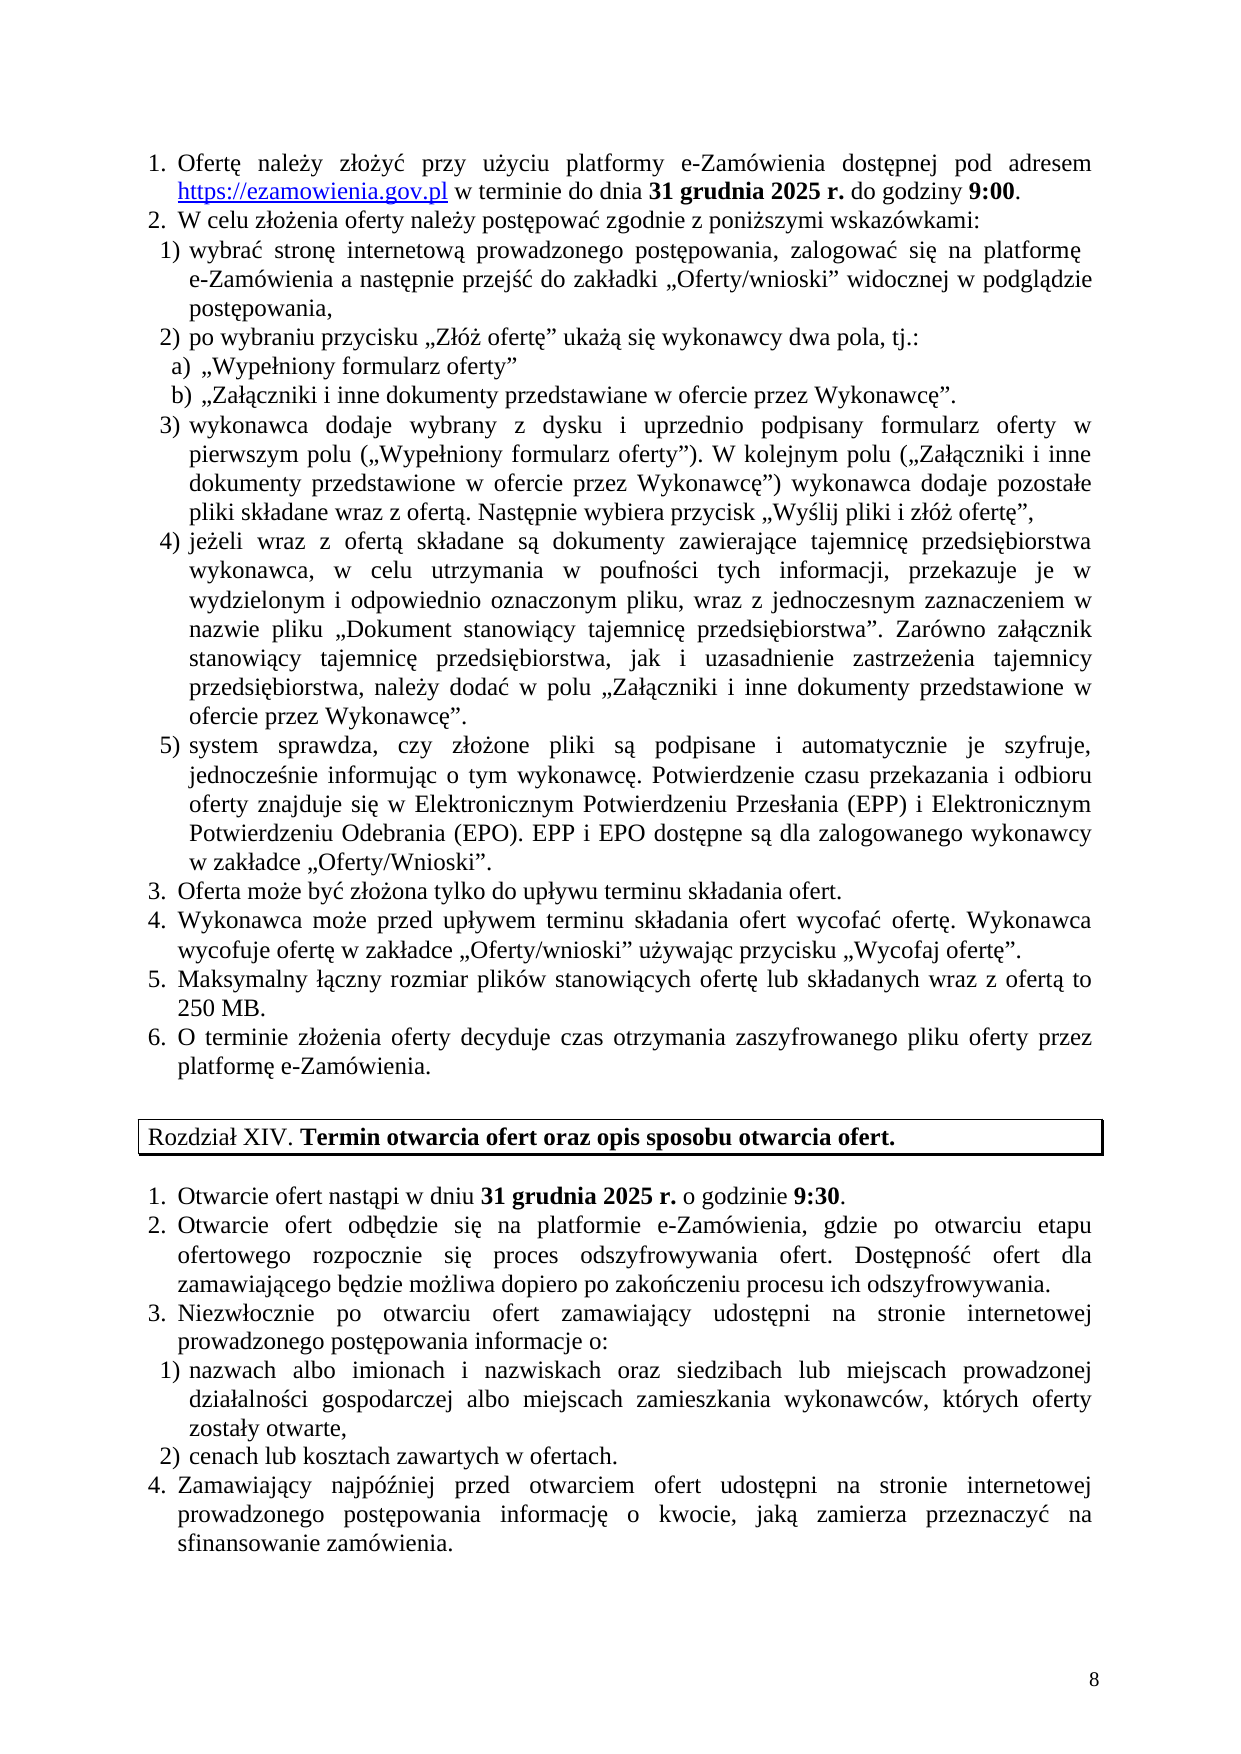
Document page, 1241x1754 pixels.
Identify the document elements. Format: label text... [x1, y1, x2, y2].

list Zamawiający najpóźniej przed otwarciem ofert udostępni na stronie internetowej prowadzonego postępowania informację o kwocie, jaką zamierza przeznaczyć na sfinansowanie zamówienia. [148, 1470, 1093, 1556]
list Niezwłocznie po otwarciu ofert zamawiający udostępni na stronie internetowej prowadzonego postępowania informacje o: [148, 1298, 1093, 1355]
list W celu złożenia oferty należy postępować zgodnie z poniższymi wskazówkami: [148, 205, 1093, 234]
text Rozdział XIV. Termin otwarcia ofert oraz opis sposobu otwarcia ofert. [139, 1120, 1101, 1153]
list Ofertę należy złożyć przy użyciu platformy e-Zamówienia dostępnej pod adresem https://ezamowienia.gov.pl w terminie do dnia 31 grudnia 2025 r. do godziny 9:00. [148, 148, 1093, 205]
list „Załączniki i inne dokumenty przedstawiane w ofercie przez Wykonawcę”. [171, 380, 1093, 409]
list wybrać stronę internetową prowadzonego postępowania, zalogować się na platformę e-Zamówienia a następnie przejść do zakładki „Oferty/wnioski” widocznej w podglądzie postępowania, [159, 234, 1093, 322]
list system sprawdza, czy złożone pliki są podpisane i automatycznie je szyfruje, jednocześnie informując o tym wykonawcę. Potwierdzenie czasu przekazania i odbioru oferty znajduje się w Elektronicznym Potwierdzeniu Przesłania (EPP) i Elektronicznym Potwierdzeniu Odebrania (EPO). EPP i EPO dostępne są dla zalogowanego wykonawcy w zakładce „Oferty/Wnioski”. [159, 730, 1093, 876]
list cenach lub kosztach zawartych w ofertach. [159, 1441, 1093, 1470]
list jeżeli wraz z ofertą składane są dokumenty zawierające tajemnicę przedsiębiorstwa wykonawca, w celu utrzymania w poufności tych informacji, przekazuje je w wydzielonym i odpowiednio oznaczonym pliku, wraz z jednoczesnym zaznaczeniem w nazwie pliku „Dokument stanowiący tajemnicę przedsiębiorstwa”. Zarówno załącznik stanowiący tajemnicę przedsiębiorstwa, jak i uzasadnienie zastrzeżenia tajemnicy przedsiębiorstwa, należy dodać w polu „Załączniki i inne dokumenty przedstawione w ofercie przez Wykonawcę”. [159, 526, 1093, 730]
list Otwarcie ofert nastąpi w dniu 31 grudnia 2025 r. o godzinie 9:30. [148, 1181, 1093, 1210]
list po wybraniu przycisku „Złóż ofertę” ukażą się wykonawcy dwa pola, tj.: [159, 322, 1093, 351]
list wykonawca dodaje wybrany z dysku i uprzednio podpisany formularz oferty w pierwszym polu („Wypełniony formularz oferty”). W kolejnym polu („Załączniki i inne dokumenty przedstawione w ofercie przez Wykonawcę”) wykonawca dodaje pozostałe pliki składane wraz z ofertą. Następnie wybiera przycisk „Wyślij pliki i złóż ofertę”, [159, 409, 1093, 526]
list „Wypełniony formularz oferty” [171, 351, 1093, 380]
list Maksymalny łączny rozmiar plików stanowiących ofertę lub składanych wraz z ofertą to 250 MB. [148, 963, 1093, 1022]
list Otwarcie ofert odbędzie się na platformie e-Zamówienia, gdzie po otwarciu etapu ofertowego rozpocznie się proces odszyfrowywania ofert. Dostępność ofert dla zamawiającego będzie możliwa dopiero po zakończeniu procesu ich odszyfrowywania. [148, 1210, 1093, 1298]
list O terminie złożenia oferty decyduje czas otrzymania zaszyfrowanego pliku oferty przez platformę e-Zamówienia. [148, 1022, 1093, 1080]
list Wykonawca może przed upływem terminu składania ofert wycofać ofertę. Wykonawca wycofuje ofertę w zakładce „Oferty/wnioski” używając przycisku „Wycofaj ofertę”. [148, 905, 1093, 963]
list nazwach albo imionach i nazwiskach oraz siedzibach lub miejscach prowadzonej działalności gospodarczej albo miejscach zamieszkania wykonawców, których oferty zostały otwarte, [159, 1355, 1093, 1441]
list Oferta może być złożona tylko do upływu terminu składania ofert. [148, 876, 1093, 905]
